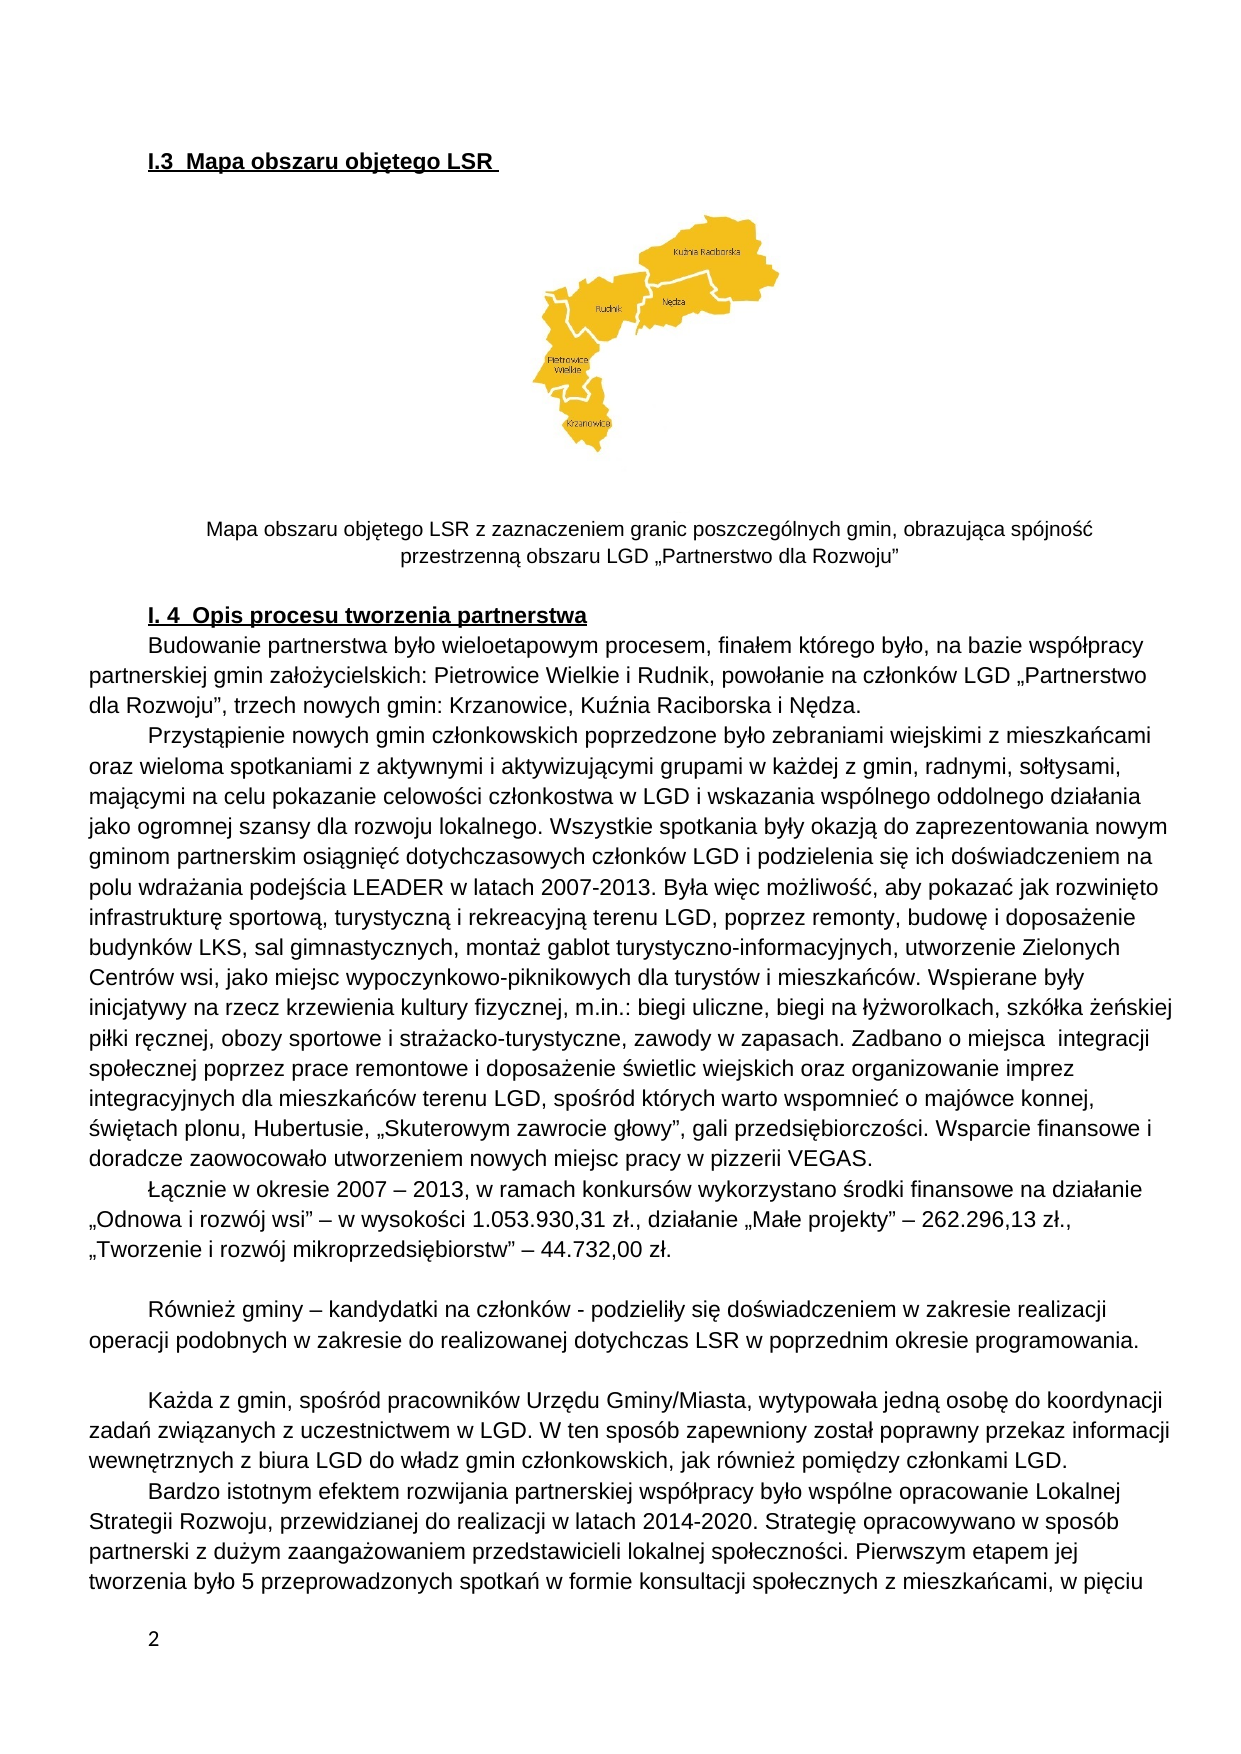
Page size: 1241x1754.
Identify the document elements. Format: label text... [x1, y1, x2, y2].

picture [496, 210, 803, 513]
text Również gminy – kandydatki na członków - podzieliły się doświadczeniem w zakresie realizacji operacji podobnych w zakresie do realizowanej dotychczas LSR w poprzednim okresie programowania. [89, 1296, 1181, 1353]
text I.3 Mapa obszaru objętego LSR [148, 148, 1152, 174]
text I. 4 Opis procesu tworzenia partnerstwa [89, 602, 1211, 628]
text Łącznie w okresie 2007 – 2013, w ramach konkursów wykorzystano środki finansowe na działanie „Odnowa i rozwój wsi” – w wysokości 1.053.930,31 zł., działanie „Małe projekty” – 262.296,13 zł., „Tworzenie i rozwój mikroprzedsiębiorstw” – 44.732,00 zł. [89, 1176, 1181, 1262]
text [89, 1478, 1181, 1594]
text Przystąpienie nowych gmin członkowskich poprzedzone było zebraniami wiejskimi z mieszkańcami oraz wieloma spotkaniami z aktywnymi i aktywizującymi grupami w każdej z gmin, radnymi, sołtysami, mającymi na celu pokazanie celowości członkostwa w LGD i wskazania wspólnego oddolnego działania jako ogromnej szansy dla rozwoju lokalnego. Wszystkie spotkania były okazją do zaprezentowania nowym gminom partnerskim osiągnięć dotychczasowych członków LGD i podzielenia się ich doświadczeniem na polu wdrażania podejścia LEADER w latach 2007-2013. Była więc możliwość, aby pokazać jak rozwinięto infrastrukturę sportową, turystyczną i rekreacyjną terenu LGD, poprzez remonty, budowę i doposażenie budynków LKS, sal gimnastycznych, montaż gablot turystyczno-informacyjnych, utworzenie Zielonych Centrów wsi, jako miejsc wypoczynkowo-piknikowych dla turystów i mieszkańców. Wspierane były inicjatywy na rzecz krzewienia kultury fizycznej, m.in.: biegi uliczne, biegi na łyżworolkach, szkółka żeńskiej piłki ręcznej, obozy sportowe i strażacko-turystyczne, zawody w zapasach. Zadbano o miejsca integracji społecznej poprzez prace remontowe i doposażenie świetlic wiejskich oraz organizowanie imprez integracyjnych dla mieszkańców terenu LGD, spośród których warto wspomnieć o majówce konnej, świętach plonu, Hubertusie, „Skuterowym zawrocie głowy”, gali przedsiębiorczości. Wsparcie finansowe i doradcze zaowocowało utworzeniem nowych miejsc pracy w pizzerii VEGAS. [89, 722, 1181, 1172]
text Budowanie partnerstwa było wieloetapowym procesem, finałem którego było, na bazie współpracy partnerskiej gmin założycielskich: Pietrowice Wielkie i Rudnik, powołanie na członków LGD „Partnerstwo dla Rozwoju”, trzech nowych gmin: Krzanowice, Kuźnia Raciborska i Nędza. [89, 632, 1181, 718]
text Mapa obszaru objętego LSR z zaznaczeniem granic poszczególnych gmin, obrazująca spójność przestrzenną obszaru LGD „Partnerstwo dla Rozwoju” [148, 516, 1152, 568]
text Każda z gmin, spośród pracowników Urzędu Gminy/Miasta, wytypowała jedną osobę do koordynacji zadań związanych z uczestnictwem w LGD. W ten sposób zapewniony został poprawny przekaz informacji wewnętrznych z biura LGD do władz gmin członkowskich, jak również pomiędzy członkami LGD. [89, 1387, 1181, 1474]
